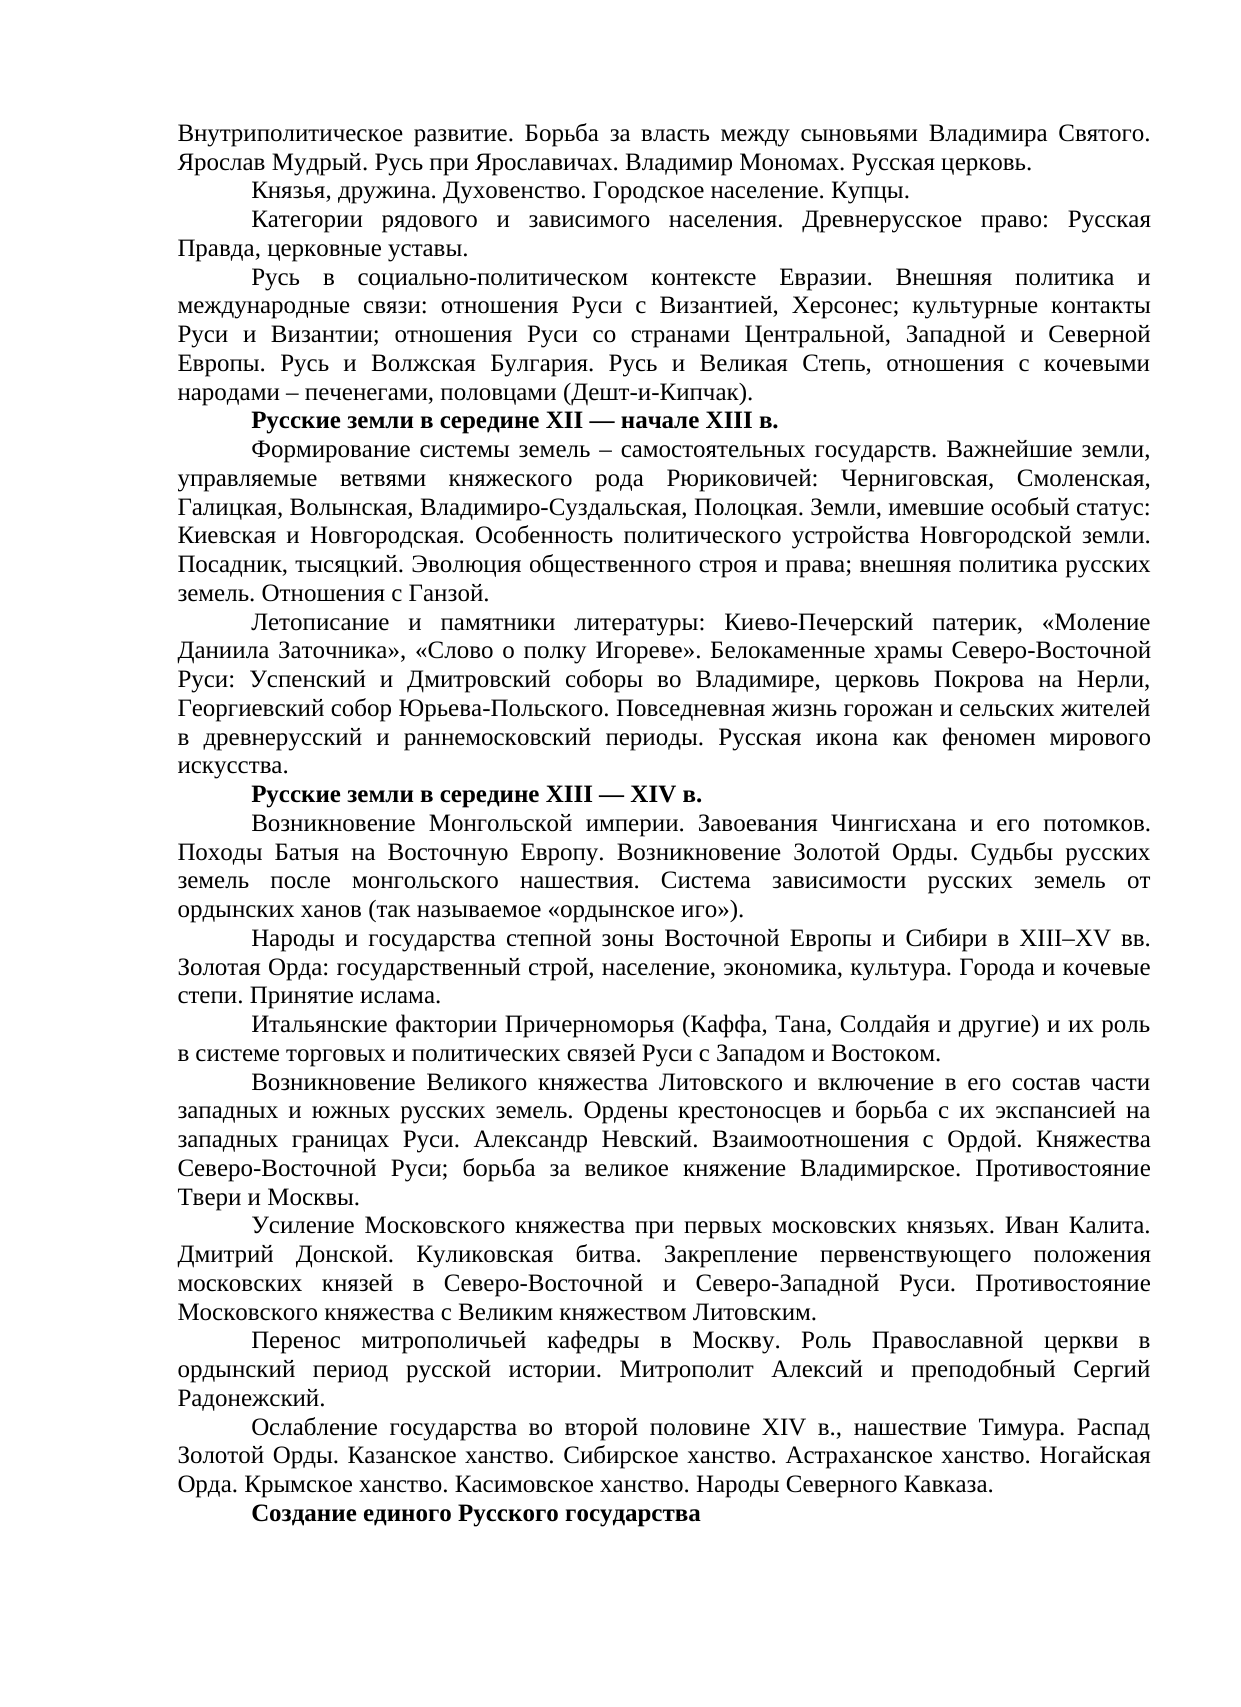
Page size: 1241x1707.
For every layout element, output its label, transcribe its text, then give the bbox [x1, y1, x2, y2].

text Итальянские фактории Причерноморья (Каффа, Тана, Солдайя и другие) и их роль в системе торговых и политических связей Руси с Западом и Востоком. [177, 1009, 1152, 1067]
text Перенос митрополичьей кафедры в Москву. Роль Православной церкви в ордынский период русской истории. Митрополит Алексий и преподобный Сергий Радонежский. [177, 1326, 1152, 1412]
text Русские земли в середине XII — начале XIII в. [177, 406, 1152, 434]
text Русь в социально-политическом контексте Евразии. Внешняя политика и международные связи: отношения Руси с Византией, Херсонес; культурные контакты Руси и Византии; отношения Руси со странами Центральной, Западной и Северной Европы. Русь и Волжская Булгария. Русь и Великая Степь, отношения с кочевыми народами – печенегами, половцами (Дешт-и-Кипчак). [177, 262, 1152, 406]
text Летописание и памятники литературы: Киево-Печерский патерик, «Моление Даниила Заточника», «Слово о полку Игореве». Белокаменные храмы Северо-Восточной Руси: Успенский и Дмитровский соборы во Владимире, церковь Покрова на Нерли, Георгиевский собор Юрьева-Польского. Повседневная жизнь горожан и сельских жителей в древнерусский и раннемосковский периоды. Русская икона как феномен мирового искусства. [177, 607, 1152, 779]
text Возникновение Монгольской империи. Завоевания Чингисхана и его потомков. Походы Батыя на Восточную Европу. Возникновение Золотой Орды. Судьбы русских земель после монгольского нашествия. Система зависимости русских земель от ордынских ханов (так называемое «ордынское иго»). [177, 808, 1152, 923]
text Возникновение Великого княжества Литовского и включение в его состав части западных и южных русских земель. Ордены крестоносцев и борьба с их экспансией на западных границах Руси. Александр Невский. Взаимоотношения с Ордой. Княжества Северо-Восточной Руси; борьба за великое княжение Владимирское. Противостояние Твери и Москвы. [177, 1067, 1152, 1211]
text Категории рядового и зависимого населения. Древнерусское право: Русская Правда, церковные уставы. [177, 204, 1152, 262]
text Ослабление государства во второй половине XIV в., нашествие Тимура. Распад Золотой Орды. Казанское ханство. Сибирское ханство. Астраханское ханство. Ногайская Орда. Крымское ханство. Касимовское ханство. Народы Северного Кавказа. [177, 1412, 1152, 1498]
text Усиление Московского княжества при первых московских князьях. Иван Калита. Дмитрий Донской. Куликовская битва. Закрепление первенствующего положения московских князей в Северо-Восточной и Северо-Западной Руси. Противостояние Московского княжества с Великим княжеством Литовским. [177, 1211, 1152, 1326]
text Русские земли в середине XIII — XIV в. [177, 779, 1152, 808]
text Формирование системы земель ‒ самостоятельных государств. Важнейшие земли, управляемые ветвями княжеского рода Рюриковичей: Черниговская, Смоленская, Галицкая, Волынская, Владимиро-Суздальская, Полоцкая. Земли, имевшие особый статус: Киевская и Новгородская. Особенность политического устройства Новгородской земли. Посадник, тысяцкий. Эволюция общественного строя и права; внешняя политика русских земель. Отношения с Ганзой. [177, 434, 1152, 607]
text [177, 118, 1152, 176]
text Народы и государства степной зоны Восточной Европы и Сибири в XIII‒XV вв. Золотая Орда: государственный строй, население, экономика, культура. Города и кочевые степи. Принятие ислама. [177, 923, 1152, 1009]
text Создание единого Русского государства [177, 1498, 1152, 1527]
text Князья, дружина. Духовенство. Городское население. Купцы. [177, 176, 1152, 204]
